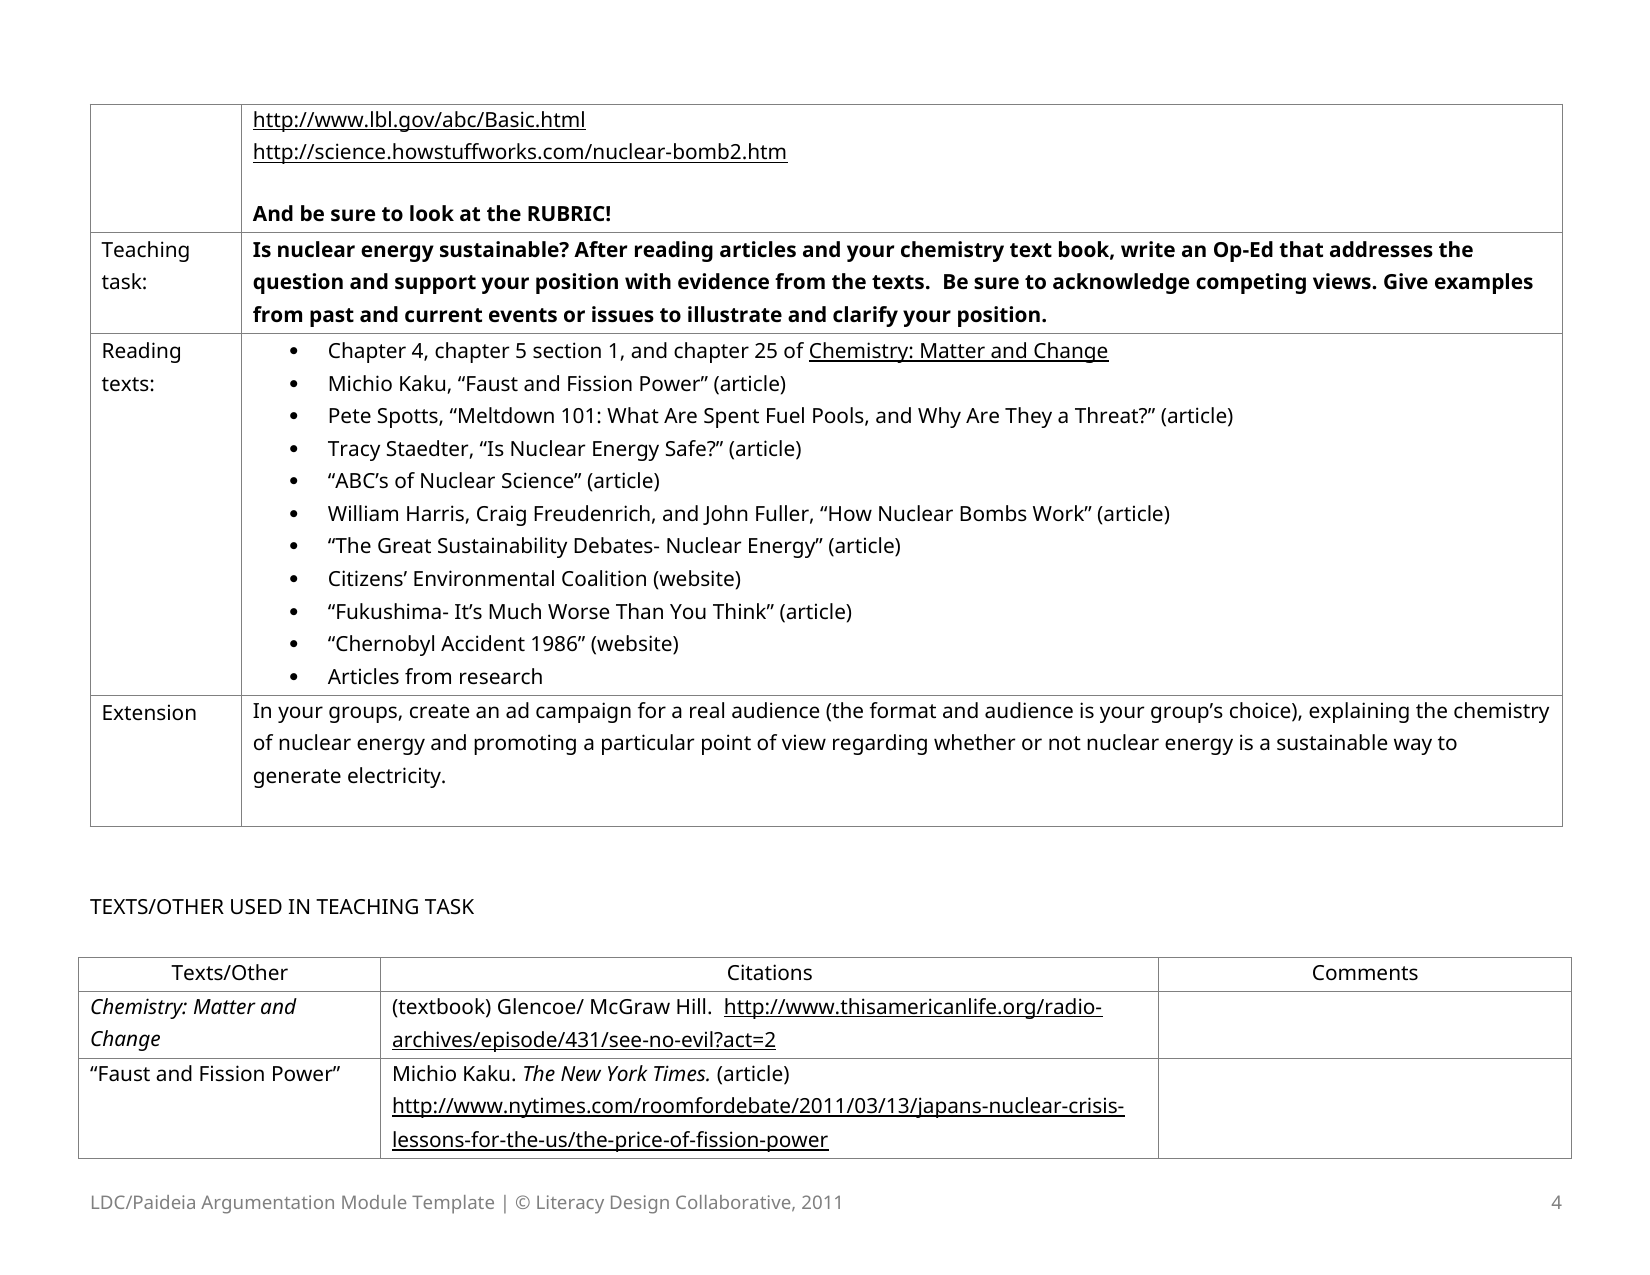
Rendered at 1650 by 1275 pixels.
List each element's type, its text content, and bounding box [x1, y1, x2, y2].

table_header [242, 105, 1562, 232]
table_cell Chapter 4, chapter 5 section 1, and chapter 25 of Chemistry: Matter and Change Michio Kaku, “Faust and Fission Power” (article) Pete Spotts, “Meltdown 101: What Are Spent Fuel Pools, and Why Are They a Threat?” (article) Tracy Staedter, “Is Nuclear Energy Safe?” (article) “ABC’s of Nuclear Science” (article) William Harris, Craig Freudenrich, and John Fuller, “How Nuclear Bombs Work” (article) “The Great Sustainability Debates- Nuclear Energy” (article) Citizens’ Environmental Coalition (website) “Fukushima- It’s Much Worse Than You Think” (article) “Chernobyl Accident 1986” (website) Articles from research [242, 334, 1562, 695]
table_cell [1159, 992, 1571, 1058]
table_header Texts/Other [79, 958, 380, 991]
table_cell Teaching task: [91, 233, 241, 333]
table_header Comments [1159, 958, 1571, 991]
table_cell Chemistry: Matter and Change [79, 992, 380, 1058]
table_header Citations [381, 958, 1158, 991]
table_cell “Faust and Fission Power” [79, 1059, 380, 1158]
table_cell Extension [91, 696, 241, 826]
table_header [91, 105, 241, 232]
table_cell Is nuclear energy sustainable? After reading articles and your chemistry text book, write an Op-Ed that addresses the question and support your position with evidence from the texts. Be sure to acknowledge competing views. Give examples from past and current events or issues to illustrate and clarify your position. [242, 233, 1562, 333]
text TEXTS/OTHER USED IN TEACHING TASK [90, 892, 1560, 920]
table_cell (textbook) Glencoe/ McGraw Hill. http://www.thisamericanlife.org/radio-archives/episode/431/see-no-evil?act=2 [381, 992, 1158, 1058]
table_cell Michio Kaku. The New York Times. (article) http://www.nytimes.com/roomfordebate/2011/03/13/japans-nuclear-crisis-lessons-for-the-us/the-price-of-fission-power [381, 1059, 1158, 1158]
table_cell In your groups, create an ad campaign for a real audience (the format and audience is your group’s choice), explaining the chemistry of nuclear energy and promoting a particular point of view regarding whether or not nuclear energy is a sustainable way to generate electricity. [242, 696, 1562, 826]
table_cell Reading texts: [91, 334, 241, 695]
table_cell [1159, 1059, 1571, 1158]
